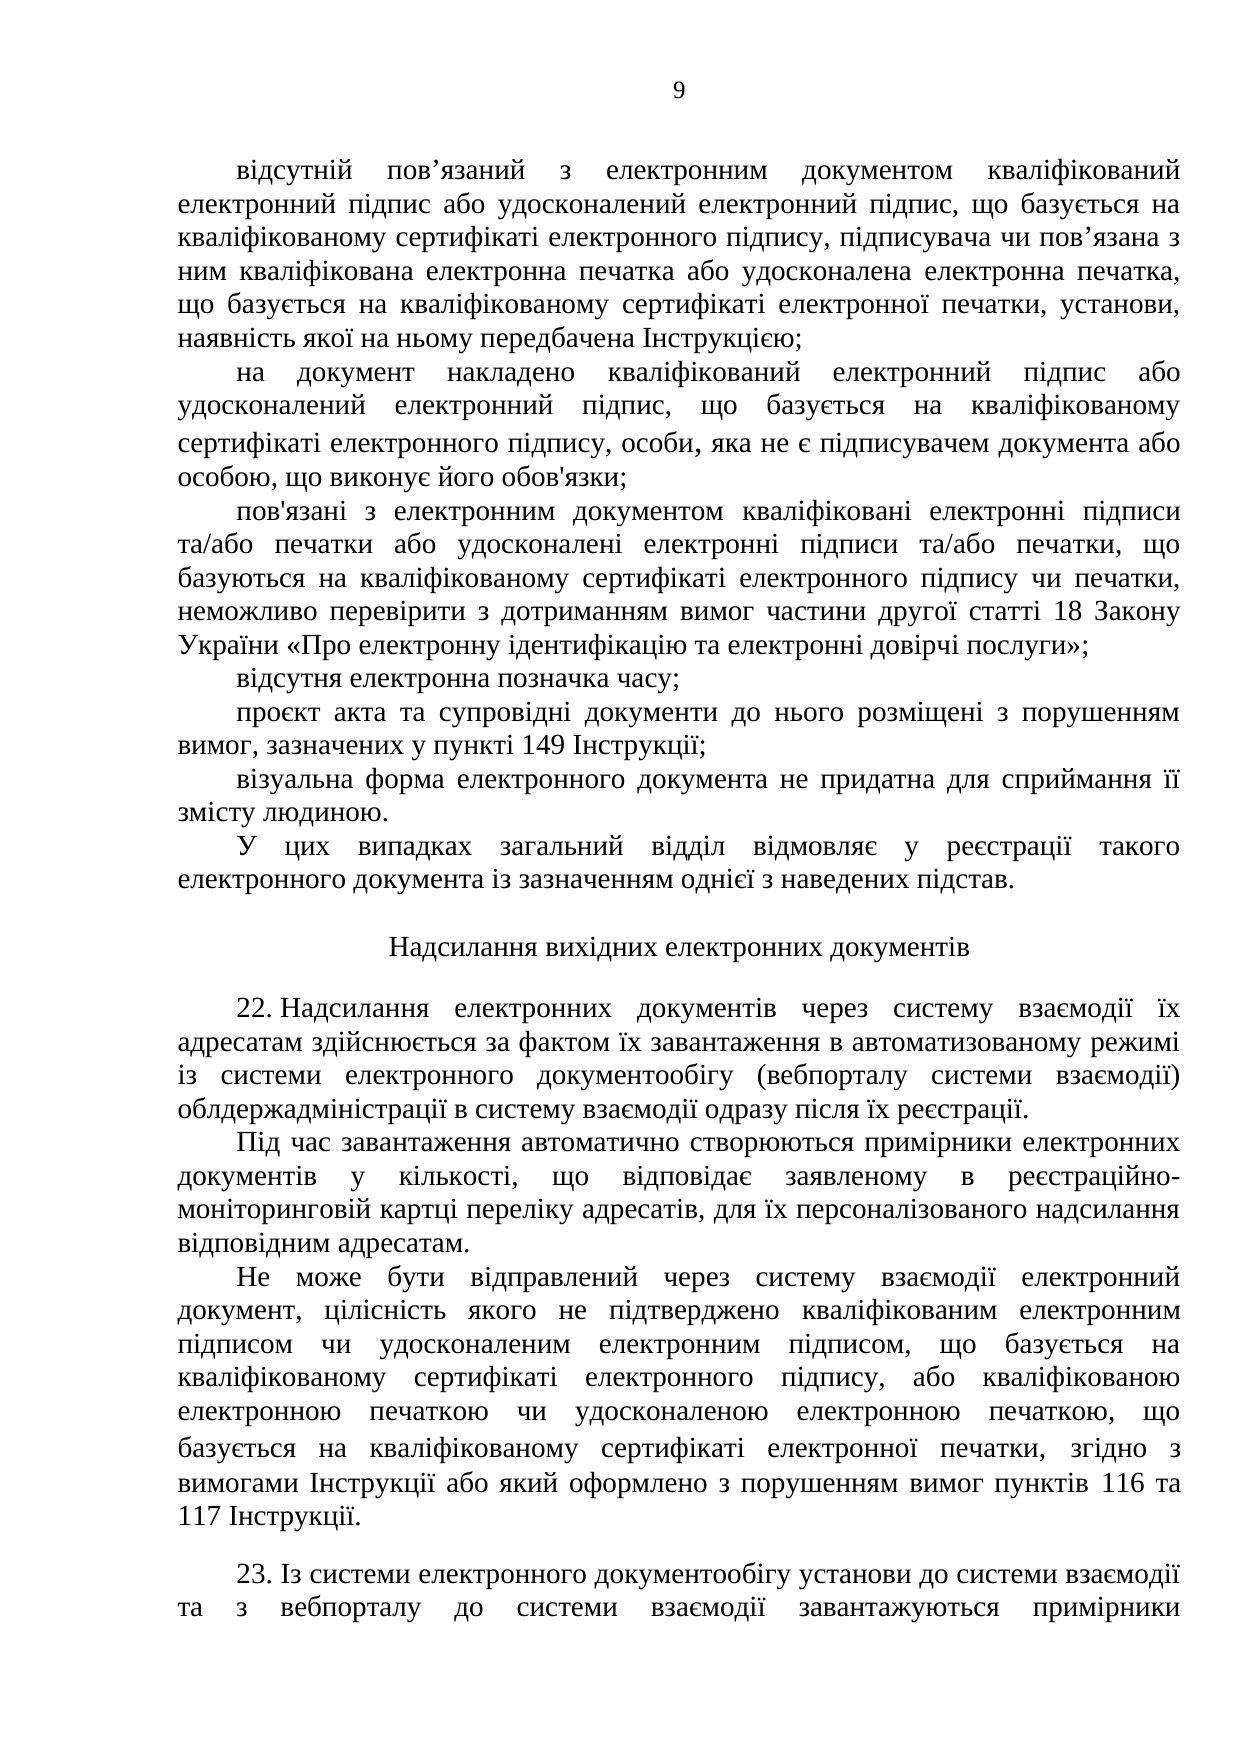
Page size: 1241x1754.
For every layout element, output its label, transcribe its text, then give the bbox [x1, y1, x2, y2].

text Під час завантаження автоматично створюються примірники електронних документів у кількості, що відповідає заявленому в реєстраційно-моніторинговій картці переліку адресатів, для їх персоналізованого надсилання відповідним адресатам. [177, 1124, 1181, 1259]
text на документ накладено кваліфікований електронний підпис або удосконалений електронний підпис, що базується на кваліфікованому сертифікаті електронного підпису, особи, яка не є підписувачем документа або особою, що виконує його обов'язки; [177, 354, 1181, 493]
text відсутня електронна позначка часу; [177, 660, 1181, 694]
text Не може бути відправлений через систему взаємодії електронний документ, цілісність якого не підтверджено кваліфікованим електронним підписом чи удосконаленим електронним підписом, що базується на кваліфікованому сертифікаті електронного підпису, або кваліфікованою електронною печаткою чи удосконаленою електронною печаткою, що базується на кваліфікованому сертифікаті електронної печатки, згідно з вимогами Інструкції або який оформлено з порушенням вимог пунктів 116 та 117 Інструкції. [177, 1259, 1181, 1532]
text У цих випадках загальний відділ відмовляє у реєстрації такого електронного документа із зазначенням однієї з наведених підстав. [177, 828, 1181, 895]
text візуальна форма електронного документа не придатна для сприймання її змісту людиною. [177, 761, 1181, 828]
text проєкт акта та супровідні документи до нього розміщені з порушенням вимог, зазначених у пункті 149 Інструкції; [177, 694, 1181, 761]
text 22. Надсилання електронних документів через систему взаємодії їх адресатам здійснюється за фактом їх завантаження в автоматизованому режимі із системи електронного документообігу (вебпорталу системи взаємодії) облдержадміністрації в систему взаємодії одразу після їх реєстрації. [177, 990, 1181, 1124]
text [177, 1556, 1181, 1623]
text пов'язані з електронним документом кваліфіковані електронні підписи та/або печатки або удосконалені електронні підписи та/або печатки, що базуються на кваліфікованому сертифікаті електронного підпису чи печатки, неможливо перевірити з дотриманням вимог частини другої статті 18 Закону України «Про електронну ідентифікацію та електронні довірчі послуги»; [177, 493, 1181, 660]
subtitle Надсилання вихідних електронних документів [177, 929, 1181, 962]
text відсутній пов’язаний з електронним документом кваліфікований електронний підпис або удосконалений електронний підпис, що базується на кваліфікованому сертифікаті електронного підпису, підписувача чи пов’язана з ним кваліфікована електронна печатка або удосконалена електронна печатка, що базується на кваліфікованому сертифікаті електронної печатки, установи, наявність якої на ньому передбачена Інструкцією; [177, 152, 1181, 354]
